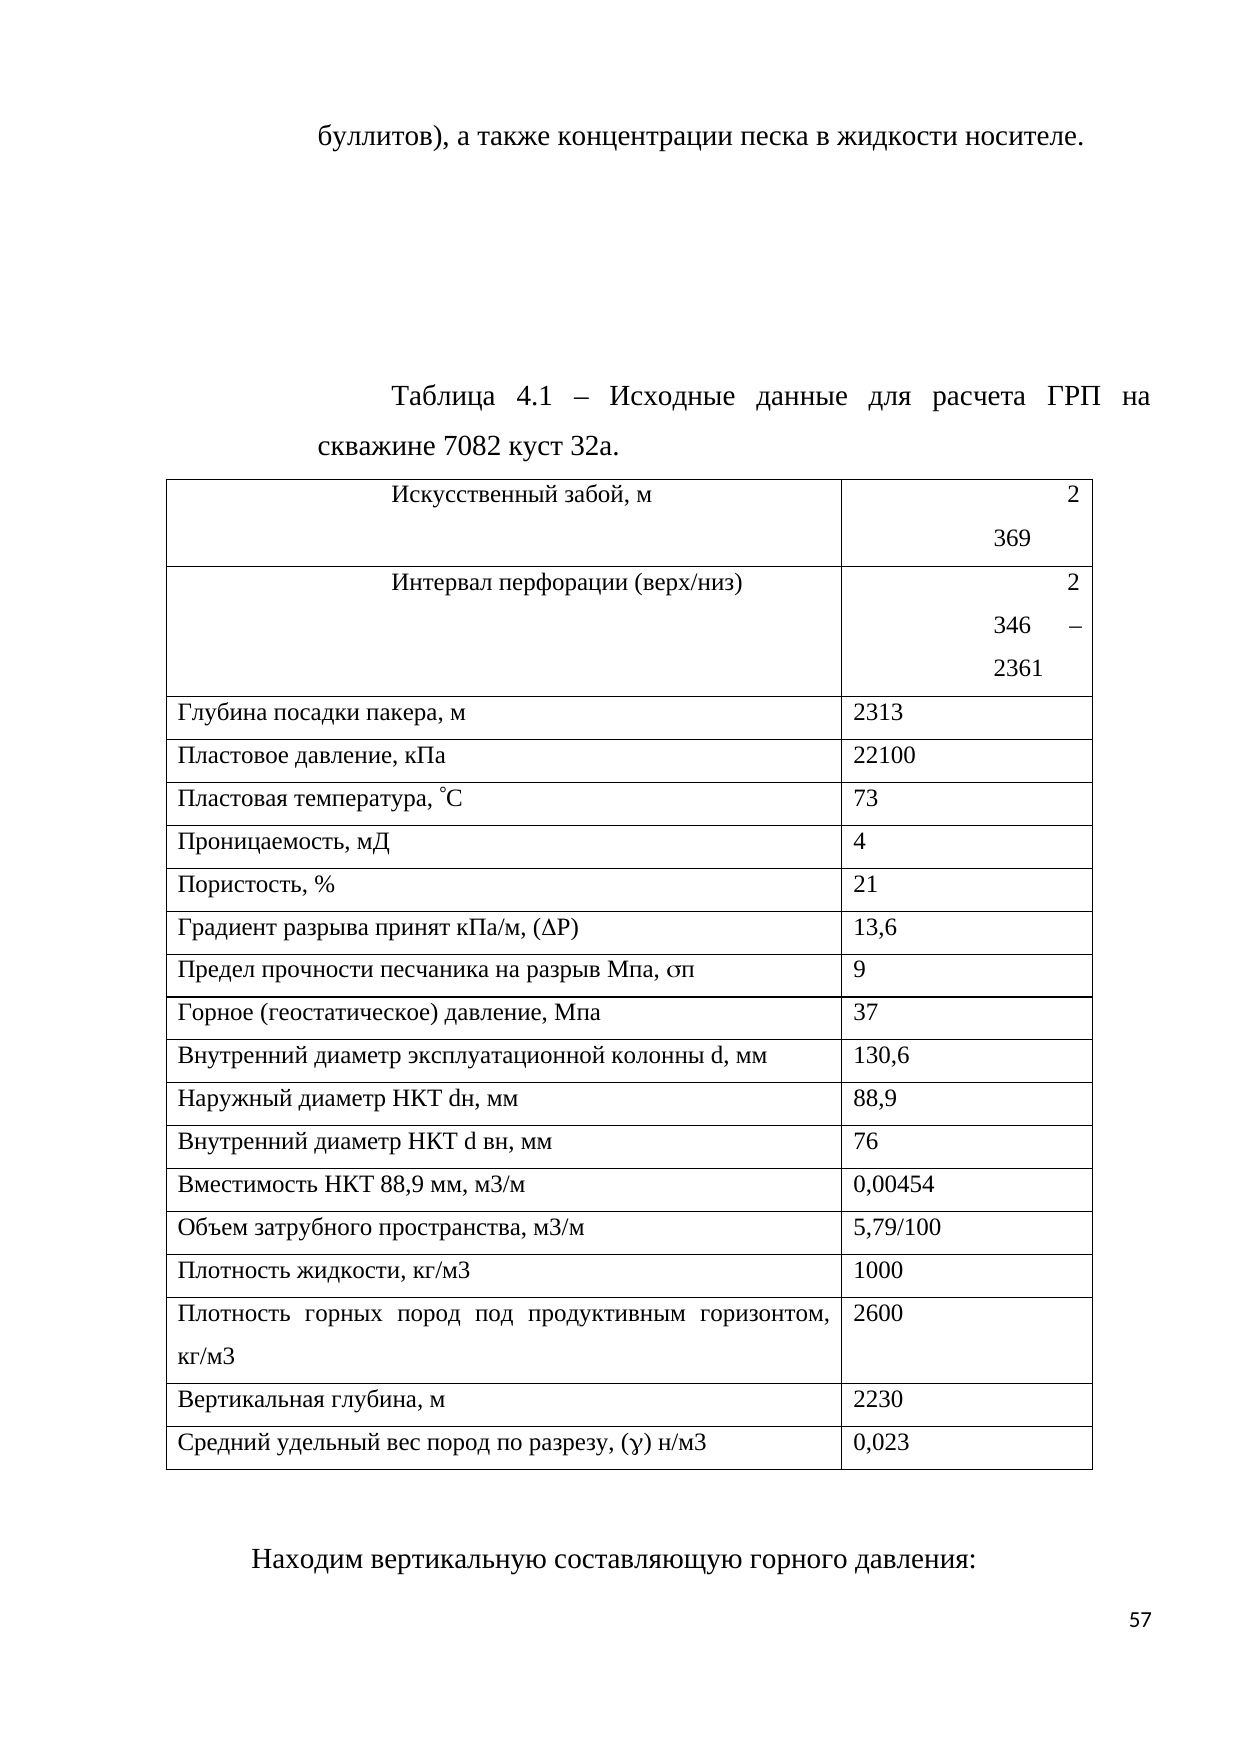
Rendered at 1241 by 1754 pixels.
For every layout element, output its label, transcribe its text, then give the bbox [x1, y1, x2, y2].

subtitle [317, 118, 1152, 152]
table_cell 22100 [842, 740, 1092, 782]
subtitle Таблица 4.1 – Исходные данные для расчета ГРП на скважине 7082 куст 32а. [317, 378, 1152, 462]
table_cell 0,023 [842, 1427, 1092, 1469]
table_cell 88,9 [842, 1083, 1092, 1125]
table_cell 76 [842, 1126, 1092, 1168]
table_cell Пластовое давление, кПа [167, 740, 841, 782]
table_cell Вместимость НКТ 88,9 мм, м3/м [167, 1169, 841, 1211]
table_cell 2230 [842, 1384, 1092, 1426]
table_cell Градиент разрыва принят кПа/м, (Р) [167, 912, 841, 953]
text Находим вертикальную составляющую горного давления: [177, 1541, 1152, 1574]
table_cell Горное (геостатическое) давление, Мпа [167, 998, 841, 1039]
table_cell 37 [842, 998, 1092, 1039]
table_cell Вертикальная глубина, м [167, 1384, 841, 1426]
table_cell Плотность горных пород под продуктивным горизонтом, кг/м3 [167, 1298, 841, 1383]
table_cell 5,79/100 [842, 1212, 1092, 1254]
table_header Искусственный забой, м [167, 480, 841, 566]
table_cell Глубина посадки пакера, м [167, 697, 841, 739]
table_cell 4 [842, 826, 1092, 868]
table_cell 73 [842, 783, 1092, 825]
table_cell 2600 [842, 1298, 1092, 1383]
table_header 2369 [842, 480, 1092, 566]
table_cell Внутренний диаметр эксплуатационной колонны d, мм [167, 1040, 841, 1082]
table_cell Объем затрубного пространства, м3/м [167, 1212, 841, 1254]
table_cell Средний удельный вес пород по разрезу, () н/м3 [167, 1427, 841, 1469]
table_cell 2346 – 2361 [842, 567, 1092, 696]
table_cell 13,6 [842, 912, 1092, 953]
table_cell Проницаемость, мД [167, 826, 841, 868]
table_cell Пластовая температура, С [167, 783, 841, 825]
table_cell 2313 [842, 697, 1092, 739]
table_cell 0,00454 [842, 1169, 1092, 1211]
table_cell 1000 [842, 1255, 1092, 1297]
table_cell Пористость, % [167, 869, 841, 911]
table_cell Внутренний диаметр НКТ d вн, мм [167, 1126, 841, 1168]
table_cell 9 [842, 955, 1092, 996]
table_cell Плотность жидкости, кг/м3 [167, 1255, 841, 1297]
table_cell Предел прочности песчаника на разрыв Мпа, п [167, 955, 841, 996]
table_cell 130,6 [842, 1040, 1092, 1082]
table_cell Интервал перфорации (верх/низ) [167, 567, 841, 696]
table_cell 21 [842, 869, 1092, 911]
table_cell Наружный диаметр НКТ dн, мм [167, 1083, 841, 1125]
